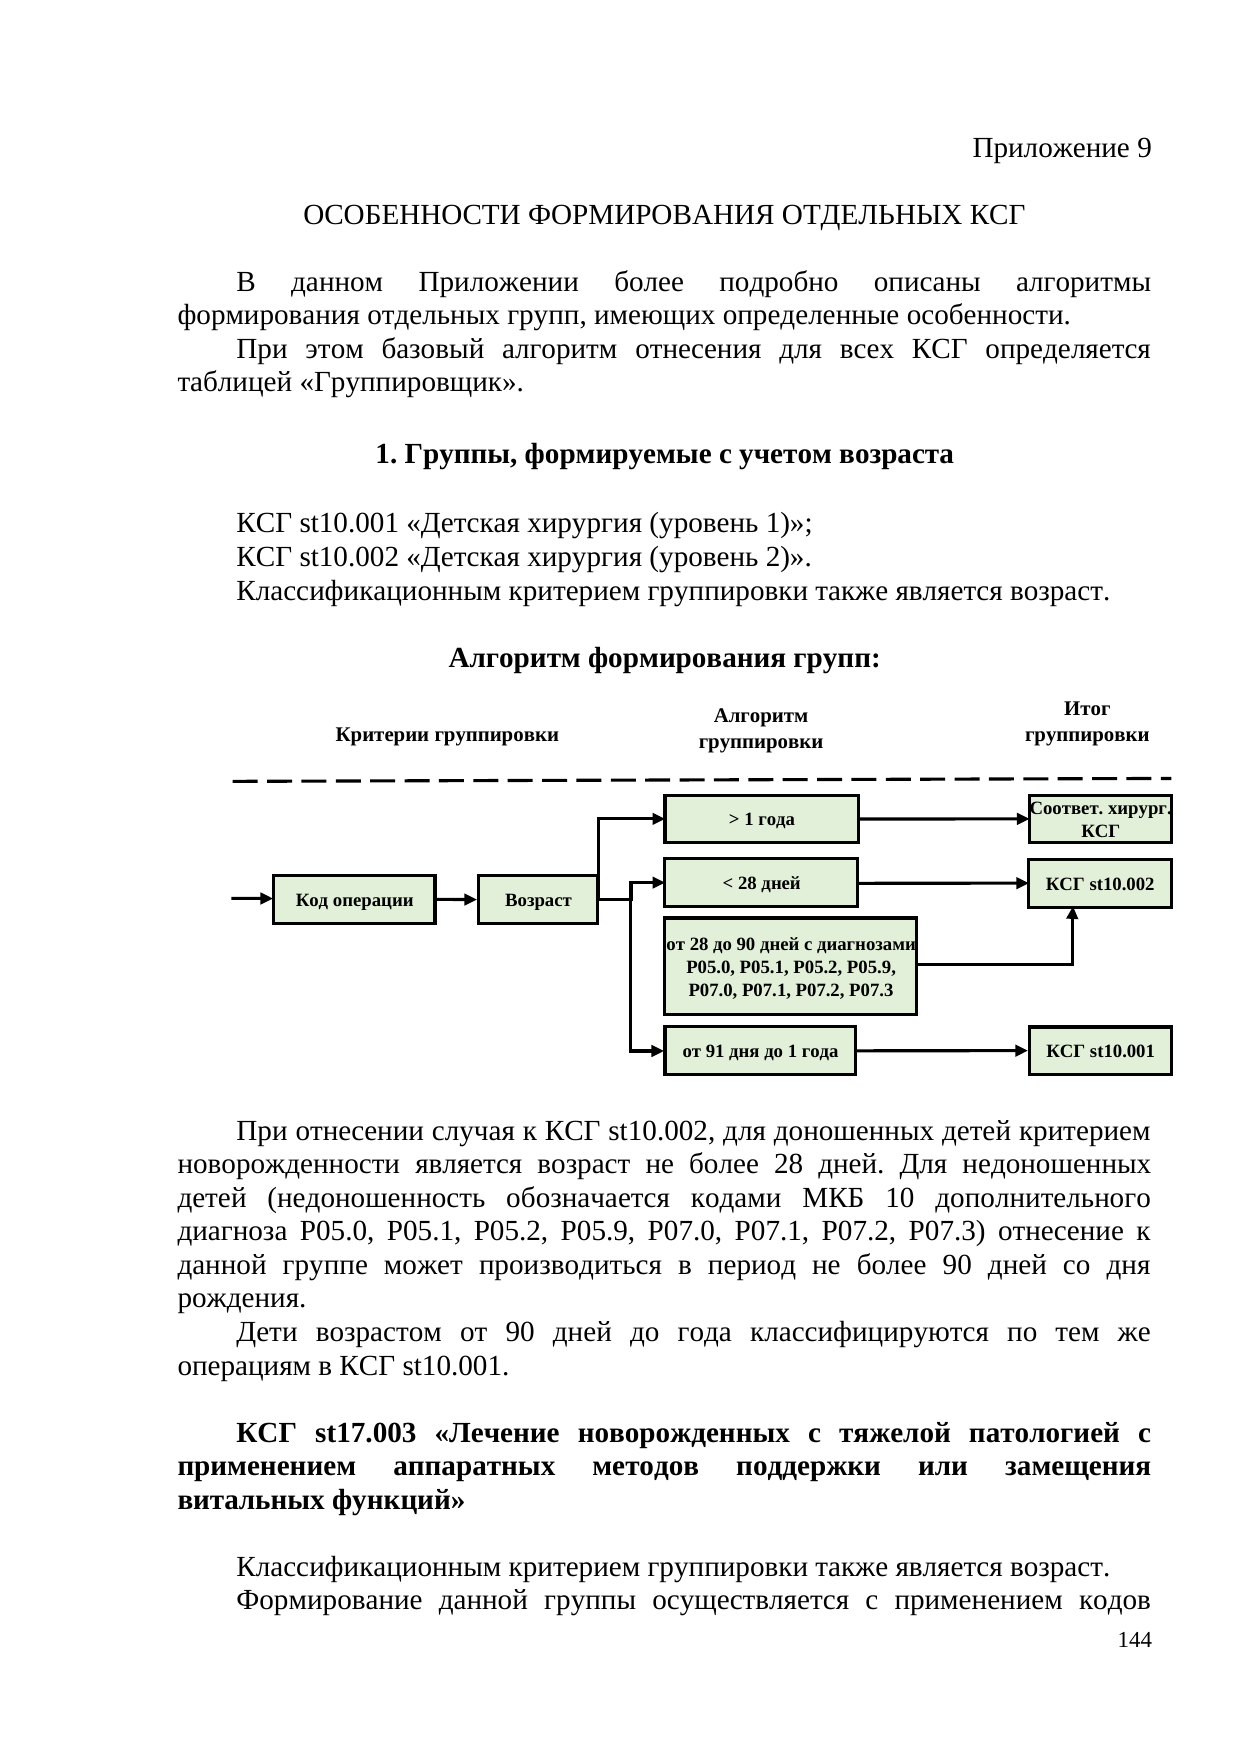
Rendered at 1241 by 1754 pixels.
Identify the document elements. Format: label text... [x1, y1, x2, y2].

text Дети возрастом от 90 дней до года классифицируются по тем же операциям в КСГ st10.001. [177, 1314, 1152, 1381]
text КСГ st17.003 «Лечение новорожденных с тяжелой патологией с применением аппаратных методов поддержки или замещения витальных функций» [177, 1415, 1152, 1515]
text При отнесении случая к КСГ st10.002, для доношенных детей критерием новорожденности является возраст не более 28 дней. Для недоношенных детей (недоношенность обозначается кодами МКБ 10 дополнительного диагноза P05.0, P05.1, P05.2, P05.9, P07.0, P07.1, P07.2, P07.3) отнесение к данной группе может производиться в период не более 90 дней со дня рождения. [177, 1113, 1152, 1314]
text Приложение 9 [177, 130, 1152, 163]
text Классификационным критерием группировки также является возраст. [177, 1549, 1152, 1582]
subtitle 1. Группы, формируемые с учетом возраста [177, 436, 1152, 469]
text Классификационным критерием группировки также является возраст. [177, 573, 1152, 606]
text ОСОБЕННОСТИ ФОРМИРОВАНИЯ ОТДЕЛЬНЫХ КСГ [177, 197, 1152, 230]
text При этом базовый алгоритм отнесения для всех КСГ определяется таблицей «Группировщик». [177, 331, 1152, 398]
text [177, 1582, 1152, 1616]
text КСГ st10.001 «Детская хирургия (уровень 1)»; [177, 506, 1152, 539]
text В данном Приложении более подробно описаны алгоритмы формирования отдельных групп, имеющих определенные особенности. [177, 264, 1152, 331]
text КСГ st10.002 «Детская хирургия (уровень 2)». [177, 539, 1152, 573]
text Алгоритм формирования групп: [177, 640, 1152, 673]
